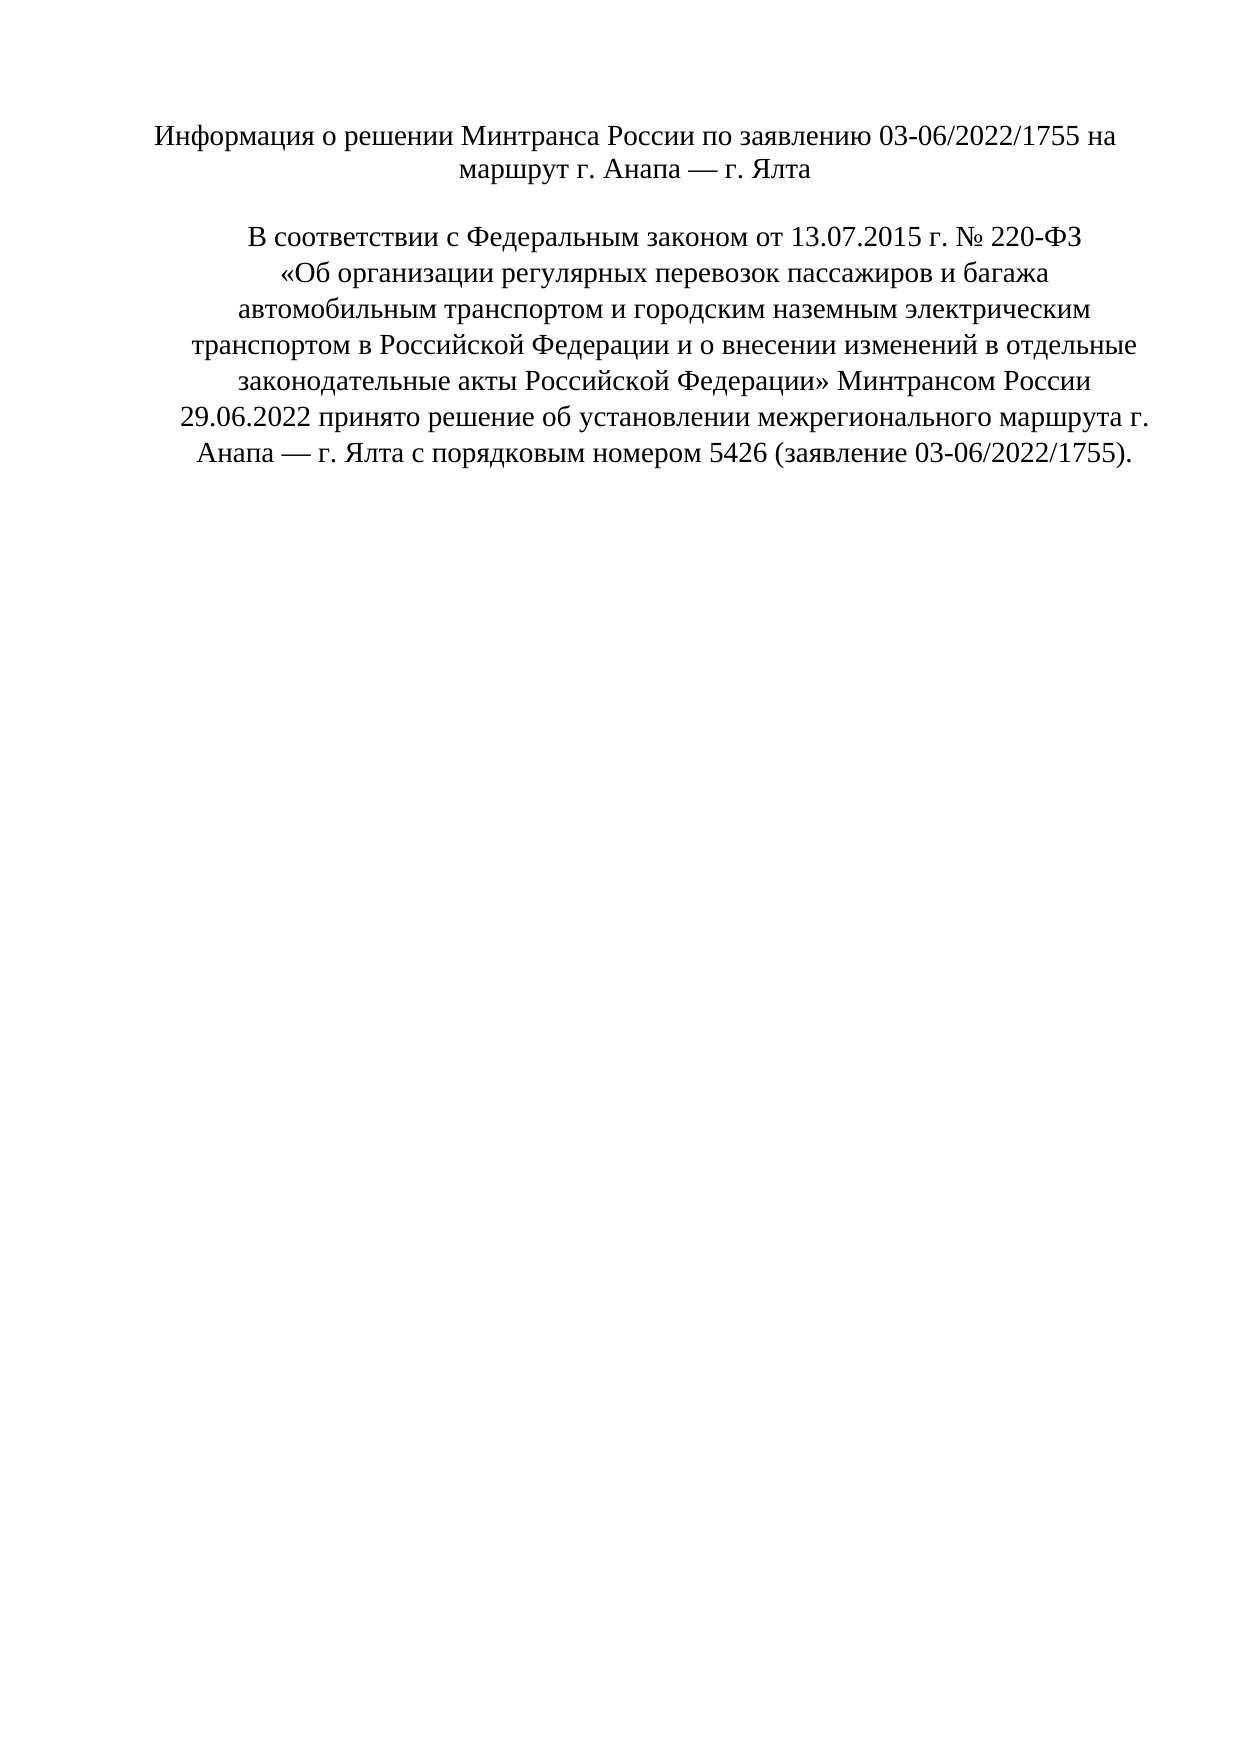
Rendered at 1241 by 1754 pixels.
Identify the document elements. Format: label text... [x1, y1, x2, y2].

text В соответствии с Федеральным законом от 13.07.2015 г. № 220-ФЗ «Об организации регулярных перевозок пассажиров и багажа автомобильным транспортом и городским наземным электрическим транспортом в Российской Федерации и о внесении изменений в отдельные законодательные акты Российской Федерации» Минтрансом России 29.06.2022 принято решение об установлении межрегионального маршрута г. Анапа — г. Ялта с порядковым номером 5426 (заявление 03-06/2022/1755). [177, 219, 1152, 469]
text Информация о решении Минтранса России по заявлению 03-06/2022/1755 на маршрут г. Анапа — г. Ялта [118, 118, 1152, 185]
